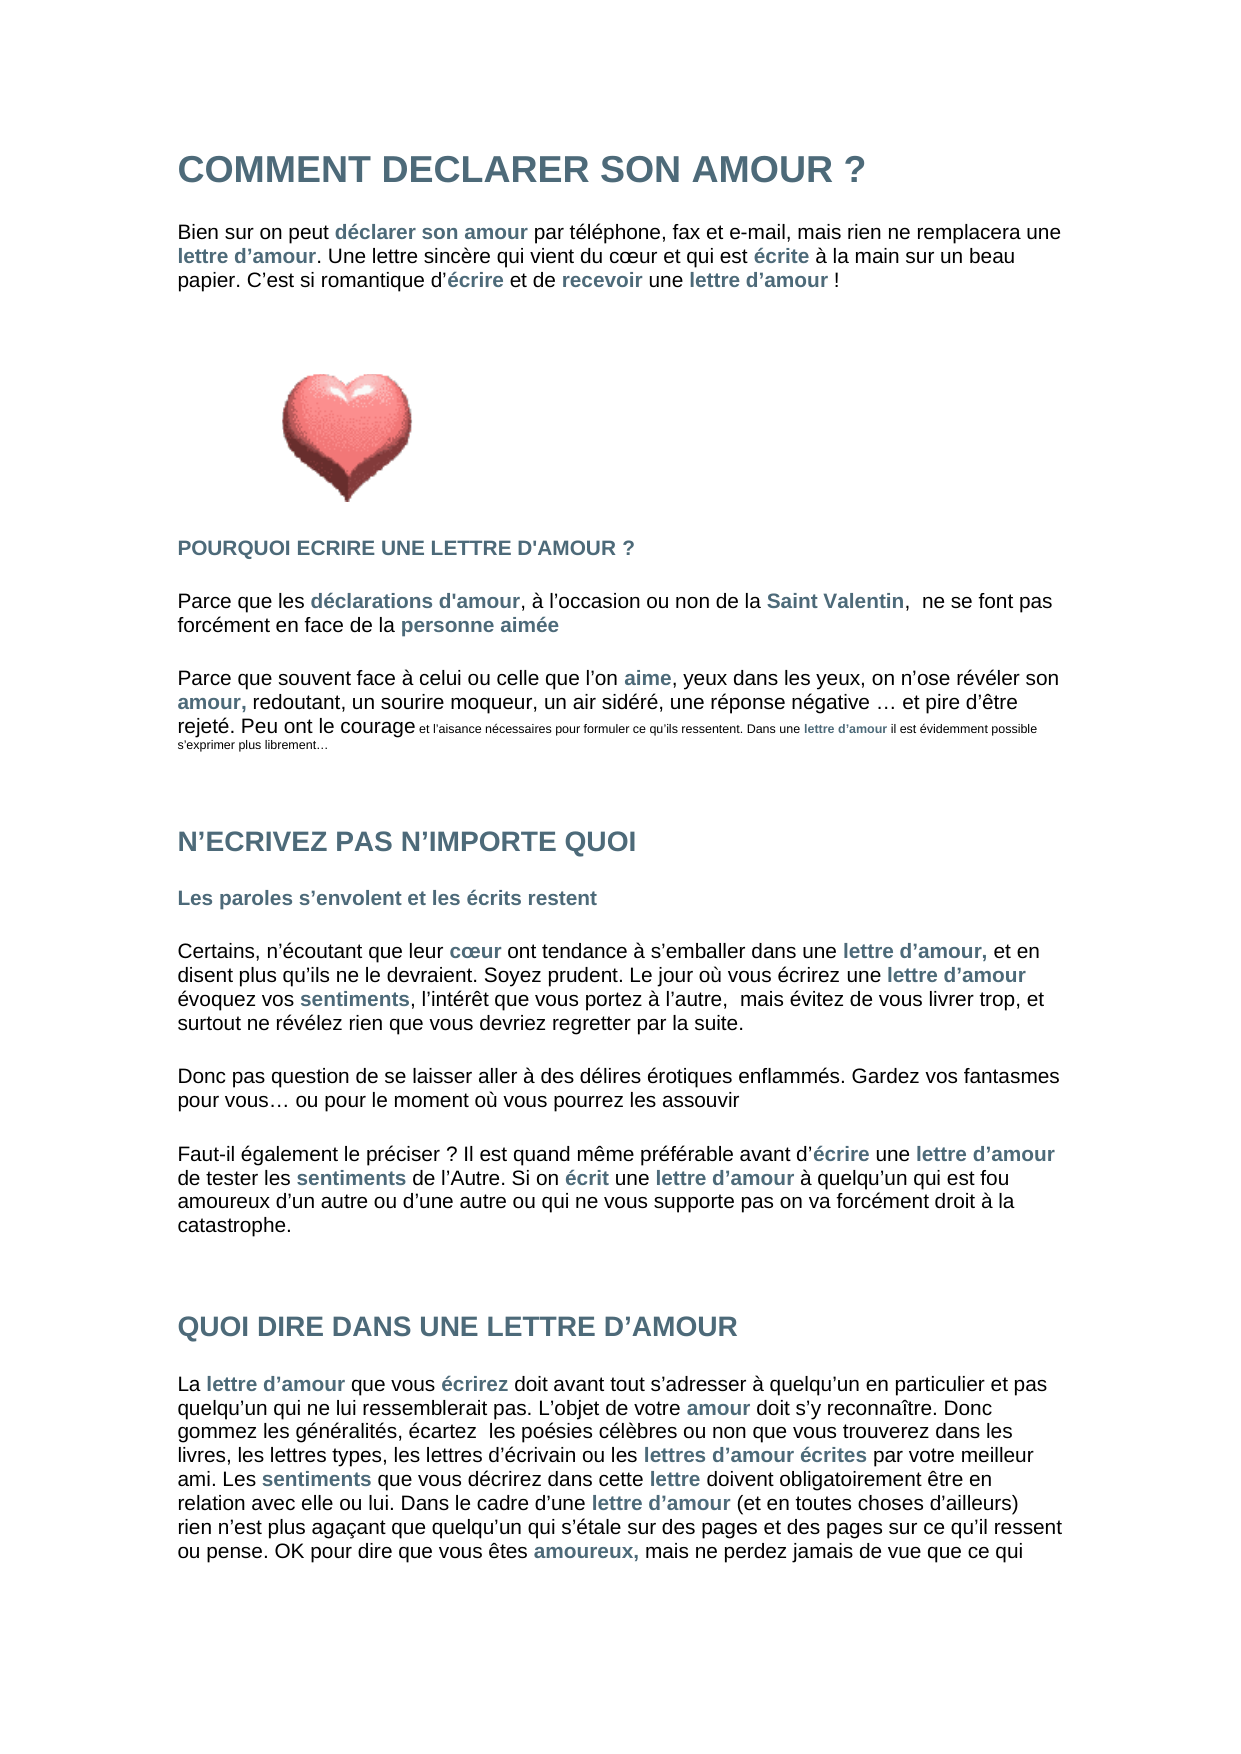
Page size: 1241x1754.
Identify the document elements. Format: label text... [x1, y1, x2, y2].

text Les paroles s’envolent et les écrits restent [177, 886, 1063, 910]
text Donc pas question de se laisser aller à des délires érotiques enflammés. Gardez vos fantasmes pour vous… ou pour le moment où vous pourrez les assouvir [177, 1064, 1063, 1112]
text Bien sur on peut déclarer son amour par téléphone, fax et e-mail, mais rien ne remplacera une lettre d’amour. Une lettre sincère qui vient du cœur et qui est écrite à la main sur un beau papier. C’est si romantique d’écrire et de recevoir une lettre d’amour ! [177, 220, 1063, 292]
text POURQUOI ECRIRE UNE LETTRE D'AMOUR ? [177, 535, 1063, 559]
text Certains, n’écoutant que leur cœur ont tendance à s’emballer dans une lettre d’amour, et en disent plus qu’ils ne le devraient. Soyez prudent. Le jour où vous écrirez une lettre d’amour évoquez vos sentiments, l’intérêt que vous portez à l’autre, mais évitez de vous livrer trop, et surtout ne révélez rien que vous devriez regretter par la suite. [177, 939, 1063, 1035]
text Parce que souvent face à celui ou celle que l’on aime, yeux dans les yeux, on n’ose révéler son amour, redoutant, un sourire moqueur, un air sidéré, une réponse négative … et pire d’être rejeté. Peu ont le courage et l’aisance nécessaires pour formuler ce qu’ils ressentent. Dans une lettre d’amour il est évidemment possible s’exprimer plus librement… [177, 666, 1063, 752]
text COMMENT DECLARER SON AMOUR ? [177, 148, 1063, 191]
text Faut-il également le préciser ? Il est quand même préférable avant d’écrire une lettre d’amour de tester les sentiments de l’Autre. Si on écrit une lettre d’amour à quelqu’un qui est fou amoureux d’un autre ou d’une autre ou qui ne vous supporte pas on va forcément droit à la catastrophe. [177, 1141, 1063, 1237]
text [177, 1371, 1063, 1563]
picture [282, 374, 413, 502]
text N’ECRIVEZ PAS N’IMPORTE QUOI [177, 824, 1063, 857]
text QUOI DIRE DANS UNE LETTRE D’AMOUR [177, 1310, 1063, 1342]
text Parce que les déclarations d'amour, à l’occasion ou non de la Saint Valentin, ne se font pas forcément en face de la personne aimée [177, 588, 1063, 636]
